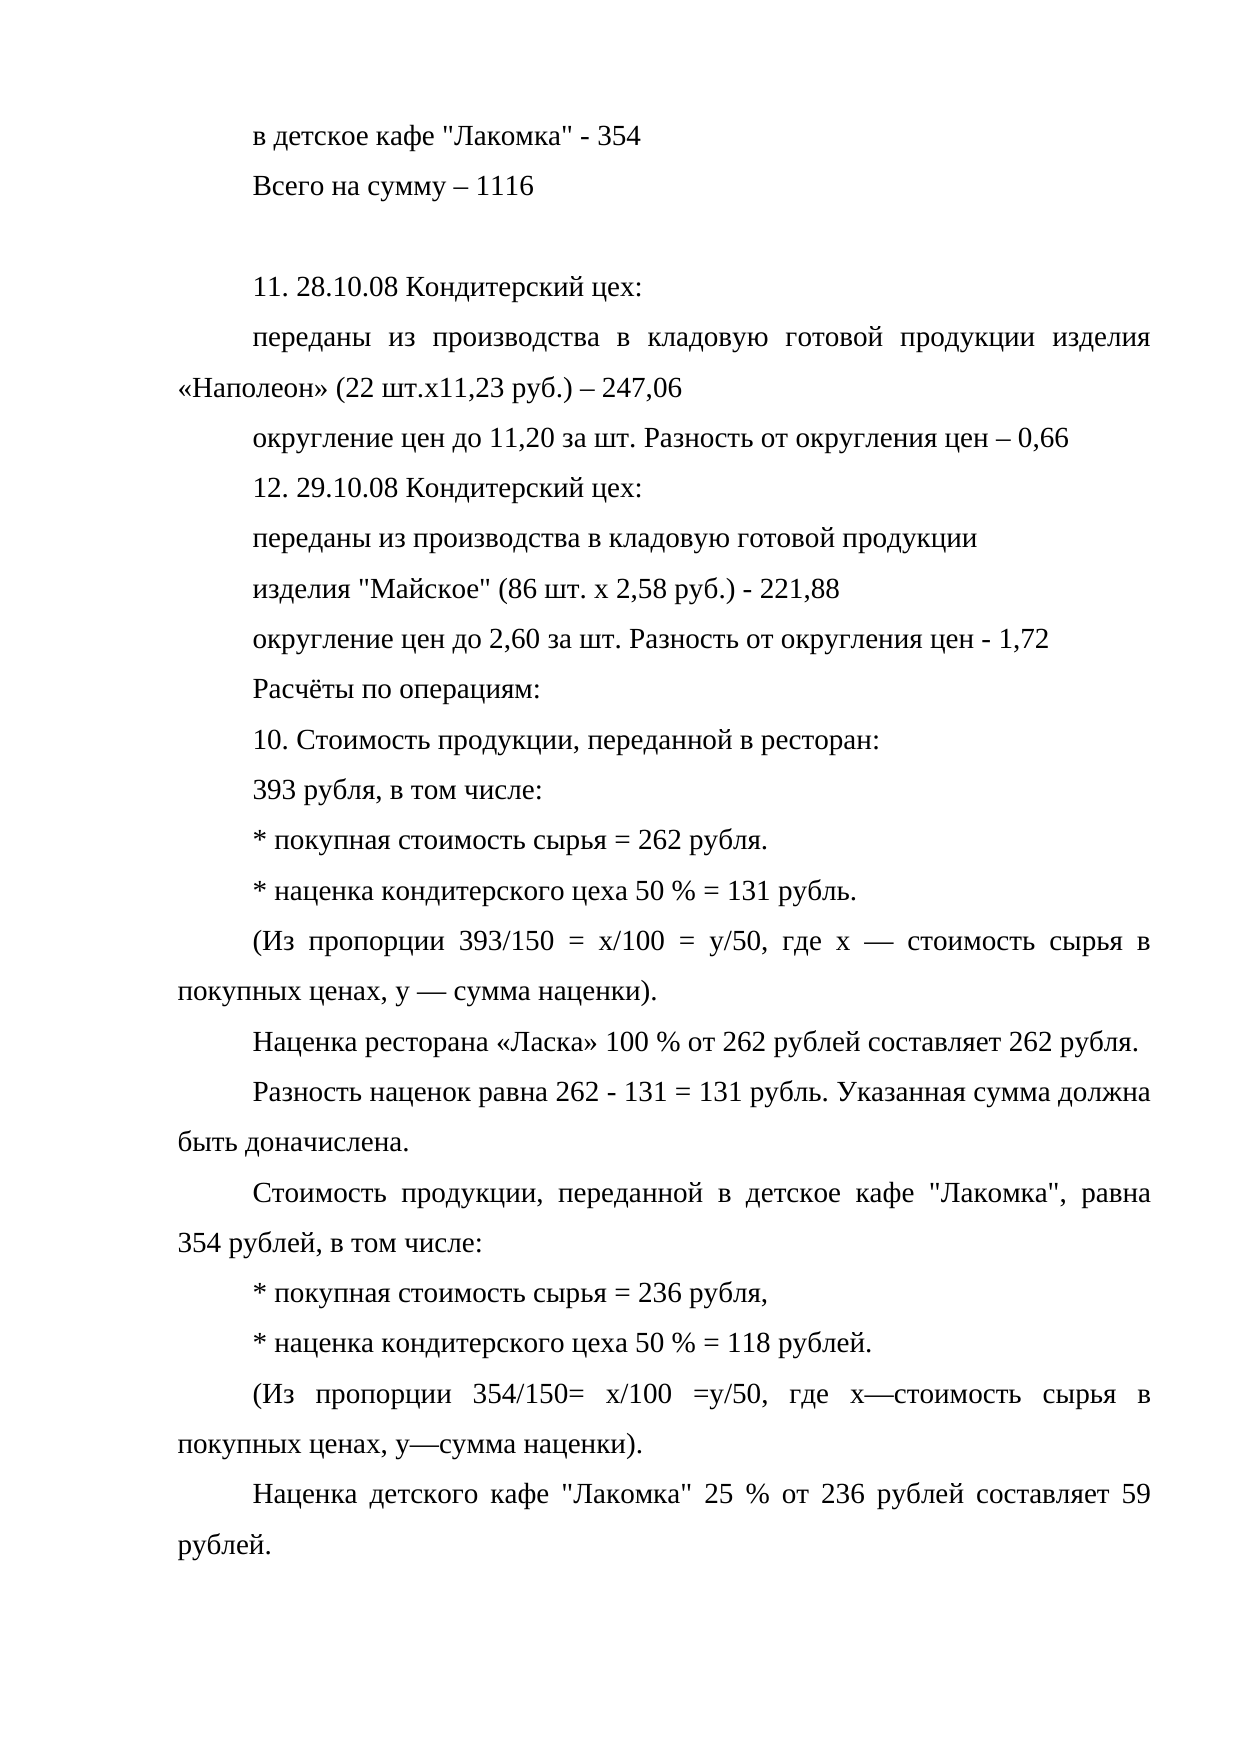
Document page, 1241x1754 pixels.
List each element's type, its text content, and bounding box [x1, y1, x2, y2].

text 393 рубля, в том числе: [177, 772, 1152, 806]
text (Из пропорции 354/150= х/100 =у/50, где х—стоимость сырья в покупных ценах, у—сумма наценки). [177, 1376, 1152, 1460]
text переданы из производства в кладовую готовой продукции изделия «Наполеон» (22 шт.х11,23 руб.) – 247,06 [177, 319, 1152, 403]
text (Из пропорции 393/150 = х/100 = у/50, где х — стоимость сырья в покупных ценах, у — сумма наценки). [177, 923, 1152, 1007]
text изделия "Майское" (86 шт. х 2,58 руб.) - 221,88 [177, 571, 1152, 604]
text переданы из производства в кладовую готовой продукции [177, 521, 1152, 554]
text Наценка ресторана «Ласка» 100 % от 262 рублей составляет 262 рубля. [177, 1024, 1152, 1057]
text * покупная стоимость сырья = 236 рубля, [177, 1275, 1152, 1309]
text * наценка кондитерского цеха 50 % = 118 рублей. [177, 1326, 1152, 1359]
text Стоимость продукции, переданной в детское кафе "Лакомка", равна 354 рублей, в том числе: [177, 1175, 1152, 1258]
text Разность наценок равна 262 - 131 = 131 рубль. Указанная сумма должна быть доначислена. [177, 1074, 1152, 1158]
text 12. 29.10.08 Кондитерский цех: [177, 470, 1152, 504]
text 10. Стоимость продукции, переданной в ресторан: [177, 722, 1152, 755]
text * наценка кондитерского цеха 50 % = 131 рубль. [177, 873, 1152, 906]
text * покупная стоимость сырья = 262 рубля. [177, 822, 1152, 856]
text Всего на сумму – 1116 [177, 168, 1152, 202]
text 11. 28.10.08 Кондитерский цех: [177, 269, 1152, 303]
text Наценка детского кафе "Лакомка" 25 % от 236 рублей составляет 59 рублей. [177, 1477, 1152, 1560]
text округление цен до 11,20 за шт. Разность от округления цен – 0,66 [177, 420, 1152, 453]
text Расчёты по операциям: [177, 672, 1152, 705]
text в детское кафе "Лакомка" - 354 [177, 118, 1152, 152]
text округление цен до 2,60 за шт. Разность от округления цен - 1,72 [177, 621, 1152, 655]
